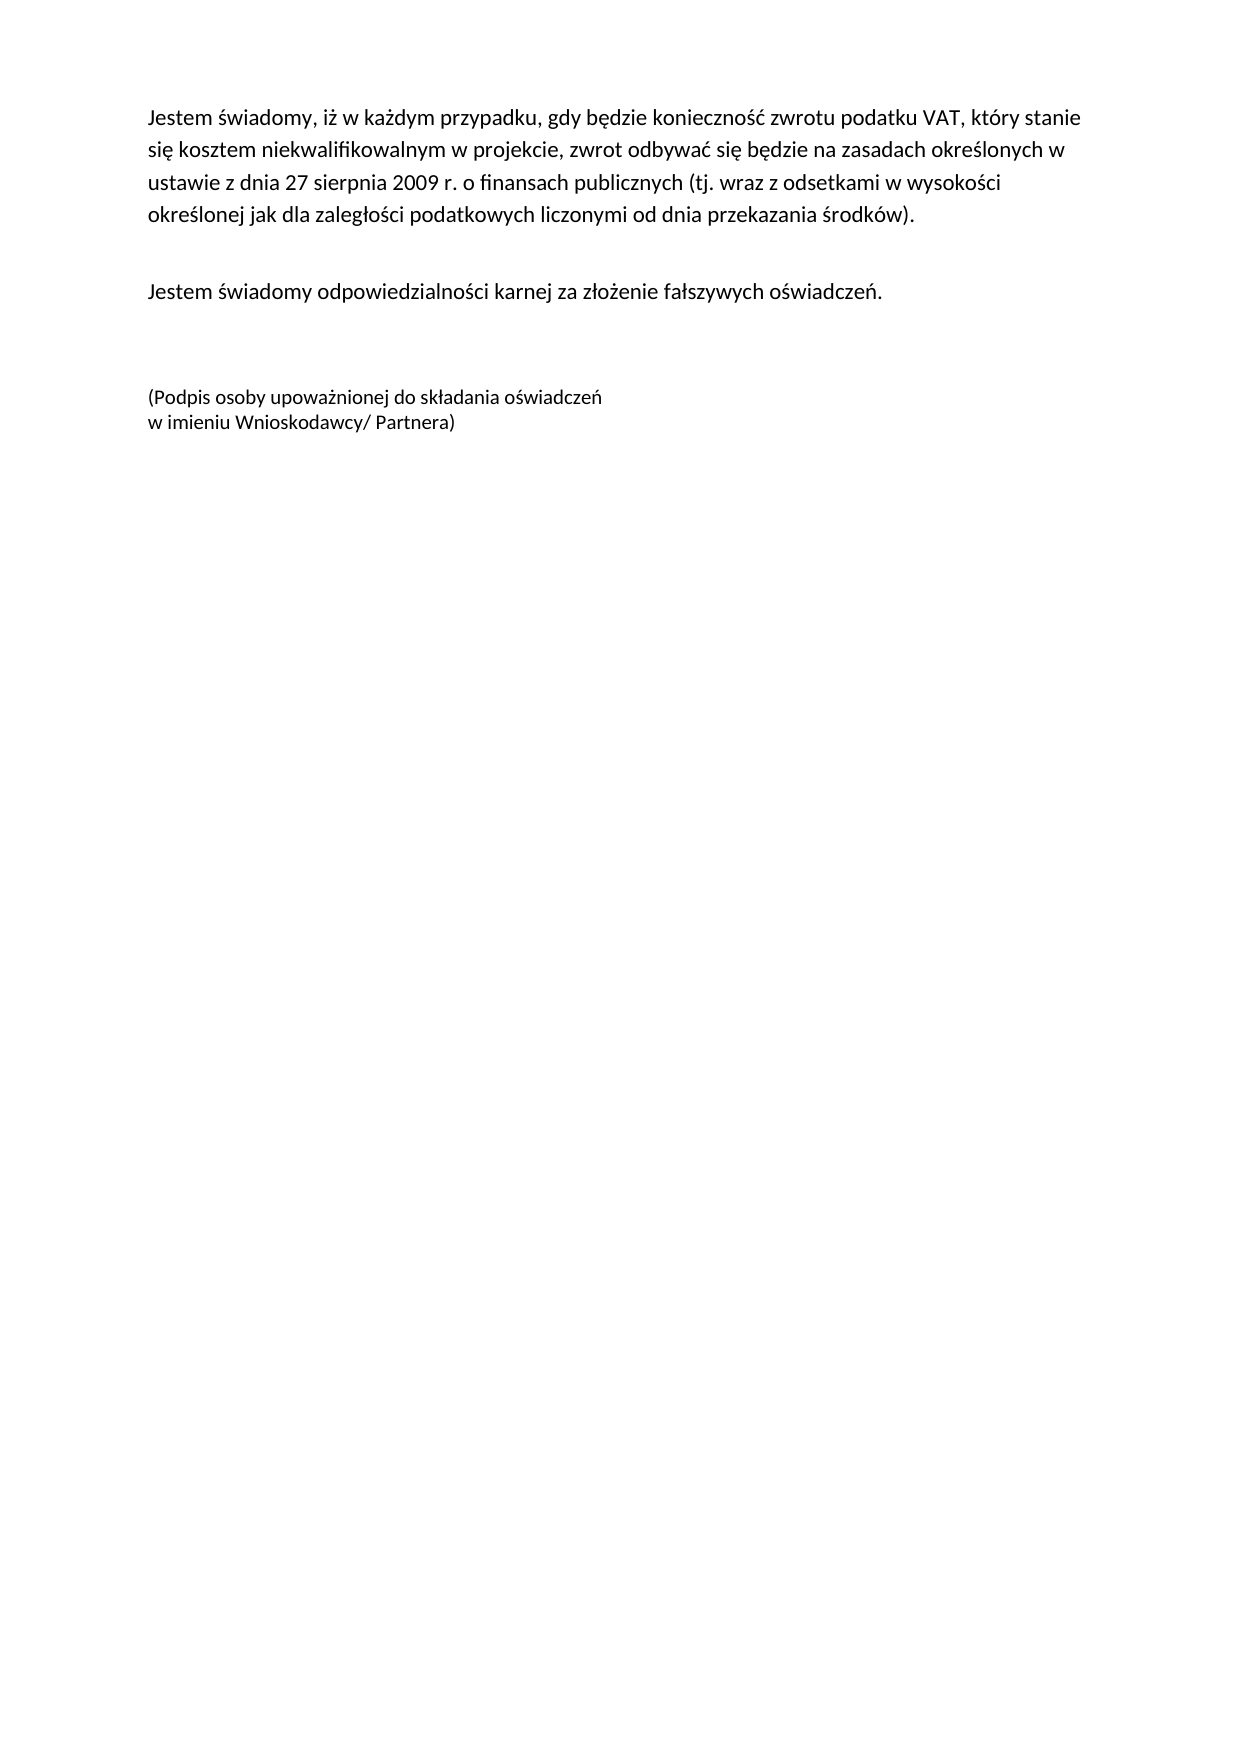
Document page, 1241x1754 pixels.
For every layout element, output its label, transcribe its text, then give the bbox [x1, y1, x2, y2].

text Jestem świadomy odpowiedzialności karnej za złożenie fałszywych oświadczeń. [148, 277, 1093, 305]
text (Podpis osoby upoważnionej do składania oświadczeń [148, 384, 1093, 409]
text Jestem świadomy, iż w każdym przypadku, gdy będzie konieczność zwrotu podatku VAT, który stanie się kosztem niekwalifikowalnym w projekcie, zwrot odbywać się będzie na zasadach określonych w ustawie z dnia 27 sierpnia 2009 r. o finansach publicznych (tj. wraz z odsetkami w wysokości określonej jak dla zaległości podatkowych liczonymi od dnia przekazania środków). [148, 103, 1093, 228]
text w imieniu Wnioskodawcy/ Partnera) [148, 409, 1093, 435]
